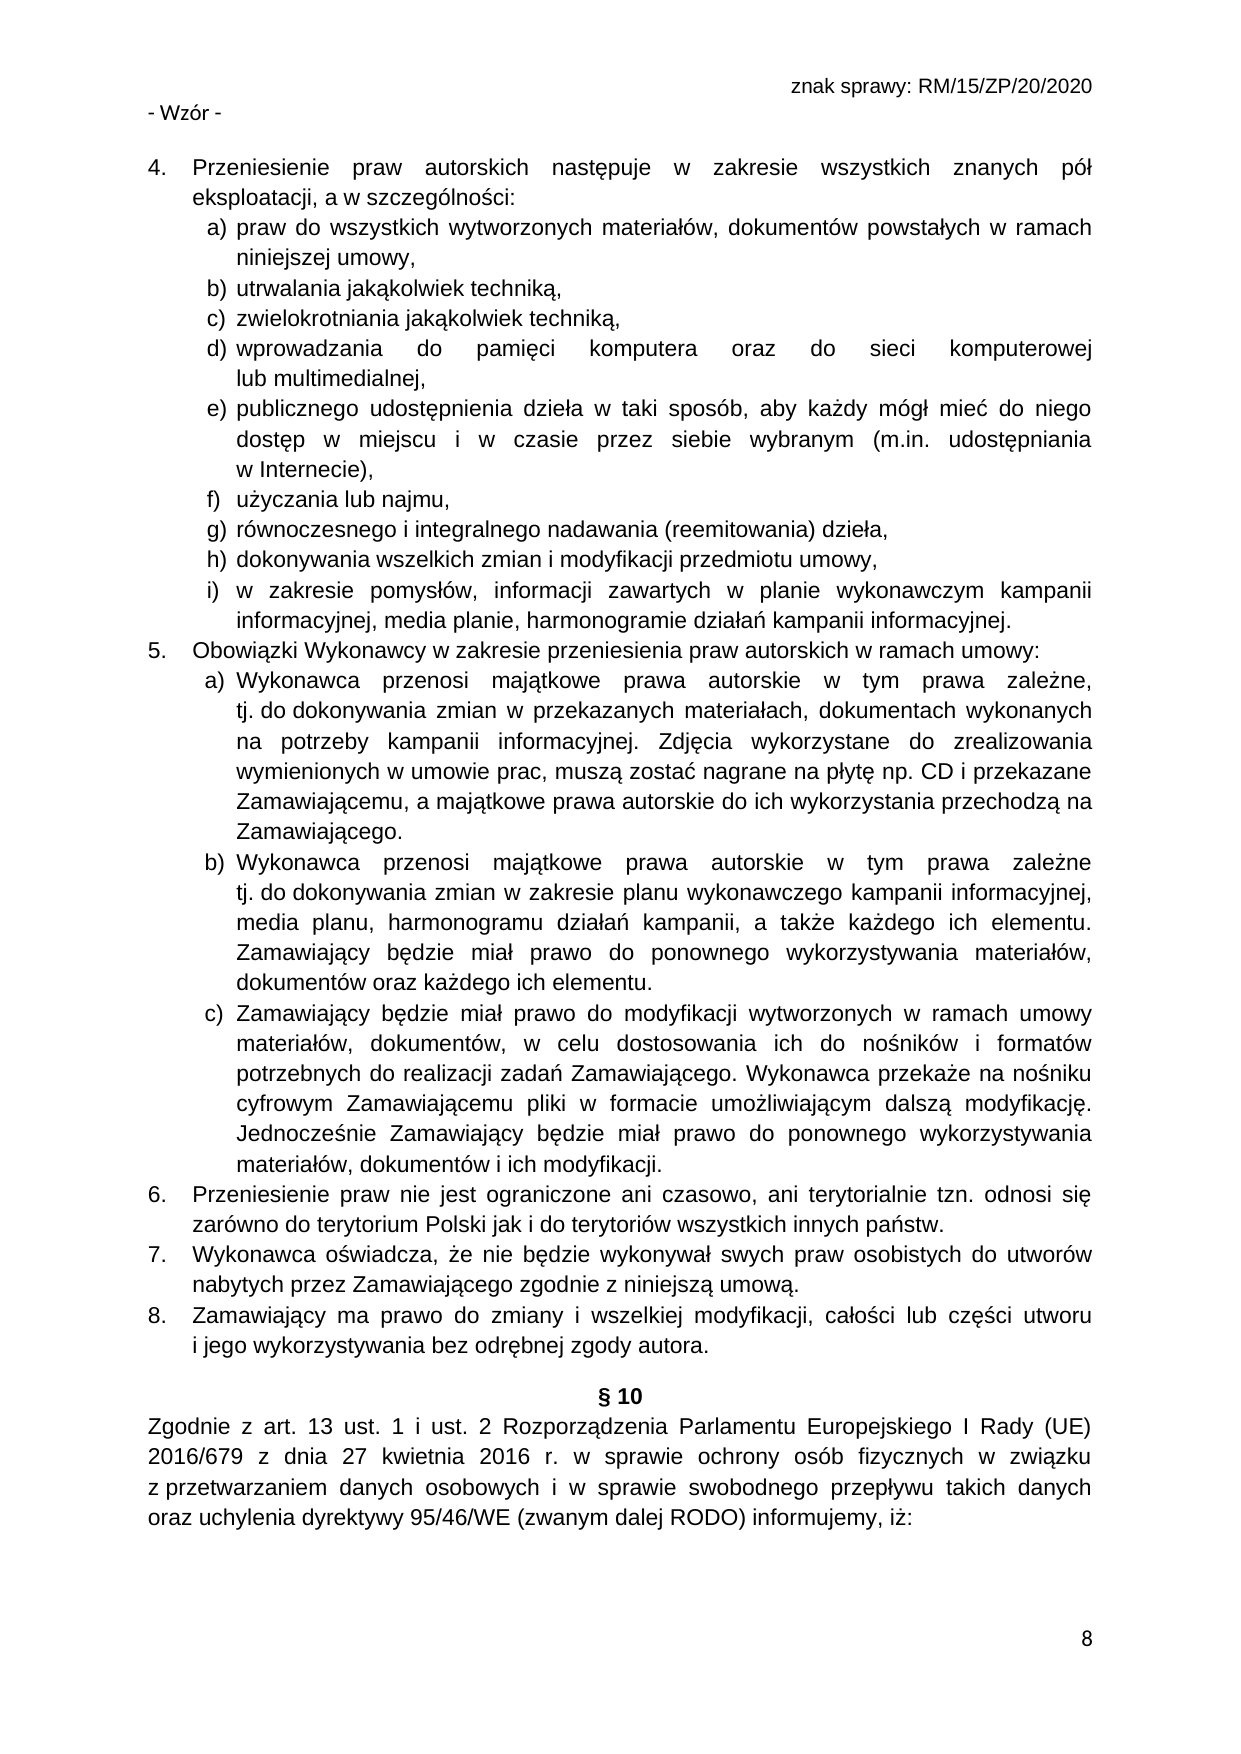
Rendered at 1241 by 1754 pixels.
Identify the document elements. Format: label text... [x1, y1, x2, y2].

list publicznego udostępnienia dzieła w taki sposób, aby każdy mógł mieć do niego dostęp w miejscu i w czasie przez siebie wybranym (m.in. udostępniania w Internecie), [207, 395, 1093, 482]
list Wykonawca przenosi majątkowe prawa autorskie w tym prawa zależne, tj. do dokonywania zmian w przekazanych materiałach, dokumentach wykonanych na potrzeby kampanii informacyjnej. Zdjęcia wykorzystane do zrealizowania wymienionych w umowie prac, muszą zostać nagrane na płytę np. CD i przekazane Zamawiającemu, a majątkowe prawa autorskie do ich wykorzystania przechodzą na Zamawiającego. [204, 667, 1093, 845]
list Przeniesienie praw autorskich następuje w zakresie wszystkich znanych pół eksploatacji, a w szczególności: [148, 154, 1093, 210]
list praw do wszystkich wytworzonych materiałów, dokumentów powstałych w ramach niniejszej umowy, [207, 214, 1093, 271]
text Zgodnie z art. 13 ust. 1 i ust. 2 Rozporządzenia Parlamentu Europejskiego I Rady (UE) 2016/679 z dnia 27 kwietnia 2016 r. w sprawie ochrony osób fizycznych w związku z przetwarzaniem danych osobowych i w sprawie swobodnego przepływu takich danych oraz uchylenia dyrektywy 95/46/WE (zwanym dalej RODO) informujemy, iż: [148, 1413, 1093, 1530]
list użyczania lub najmu, [207, 486, 1093, 512]
list równoczesnego i integralnego nadawania (reemitowania) dzieła, [207, 516, 1093, 543]
list Wykonawca przenosi majątkowe prawa autorskie w tym prawa zależne tj. do dokonywania zmian w zakresie planu wykonawczego kampanii informacyjnej, media planu, harmonogramu działań kampanii, a także każdego ich elementu. Zamawiający będzie miał prawo do ponownego wykorzystywania materiałów, dokumentów oraz każdego ich elementu. [204, 848, 1093, 996]
list utrwalania jakąkolwiek techniką, [207, 274, 1093, 301]
list zwielokrotniania jakąkolwiek techniką, [207, 305, 1093, 331]
list Zamawiający będzie miał prawo do modyfikacji wytworzonych w ramach umowy materiałów, dokumentów, w celu dostosowania ich do nośników i formatów potrzebnych do realizacji zadań Zamawiającego. Wykonawca przekaże na nośniku cyfrowym Zamawiającemu pliki w formacie umożliwiającym dalszą modyfikację. Jednocześnie Zamawiający będzie miał prawo do ponownego wykorzystywania materiałów, dokumentów i ich modyfikacji. [204, 999, 1093, 1177]
list Zamawiający ma prawo do zmiany i wszelkiej modyfikacji, całości lub części utworu i jego wykorzystywania bez odrębnej zgody autora. [148, 1302, 1093, 1358]
list dokonywania wszelkich zmian i modyfikacji przedmiotu umowy, [207, 546, 1093, 573]
list wprowadzania do pamięci komputera oraz do sieci komputerowej lub multimedialnej, [207, 335, 1093, 392]
list Wykonawca oświadcza, że nie będzie wykonywał swych praw osobistych do utworów nabytych przez Zamawiającego zgodnie z niniejszą umową. [148, 1241, 1093, 1298]
list Obowiązki Wykonawcy w zakresie przeniesienia praw autorskich w ramach umowy: [148, 637, 1093, 663]
list Przeniesienie praw nie jest ograniczone ani czasowo, ani terytorialnie tzn. odnosi się zarówno do terytorium Polski jak i do terytoriów wszystkich innych państw. [148, 1181, 1093, 1237]
text § 10 [148, 1383, 1093, 1409]
list w zakresie pomysłów, informacji zawartych w planie wykonawczym kampanii informacyjnej, media planie, harmonogramie działań kampanii informacyjnej. [207, 577, 1093, 633]
